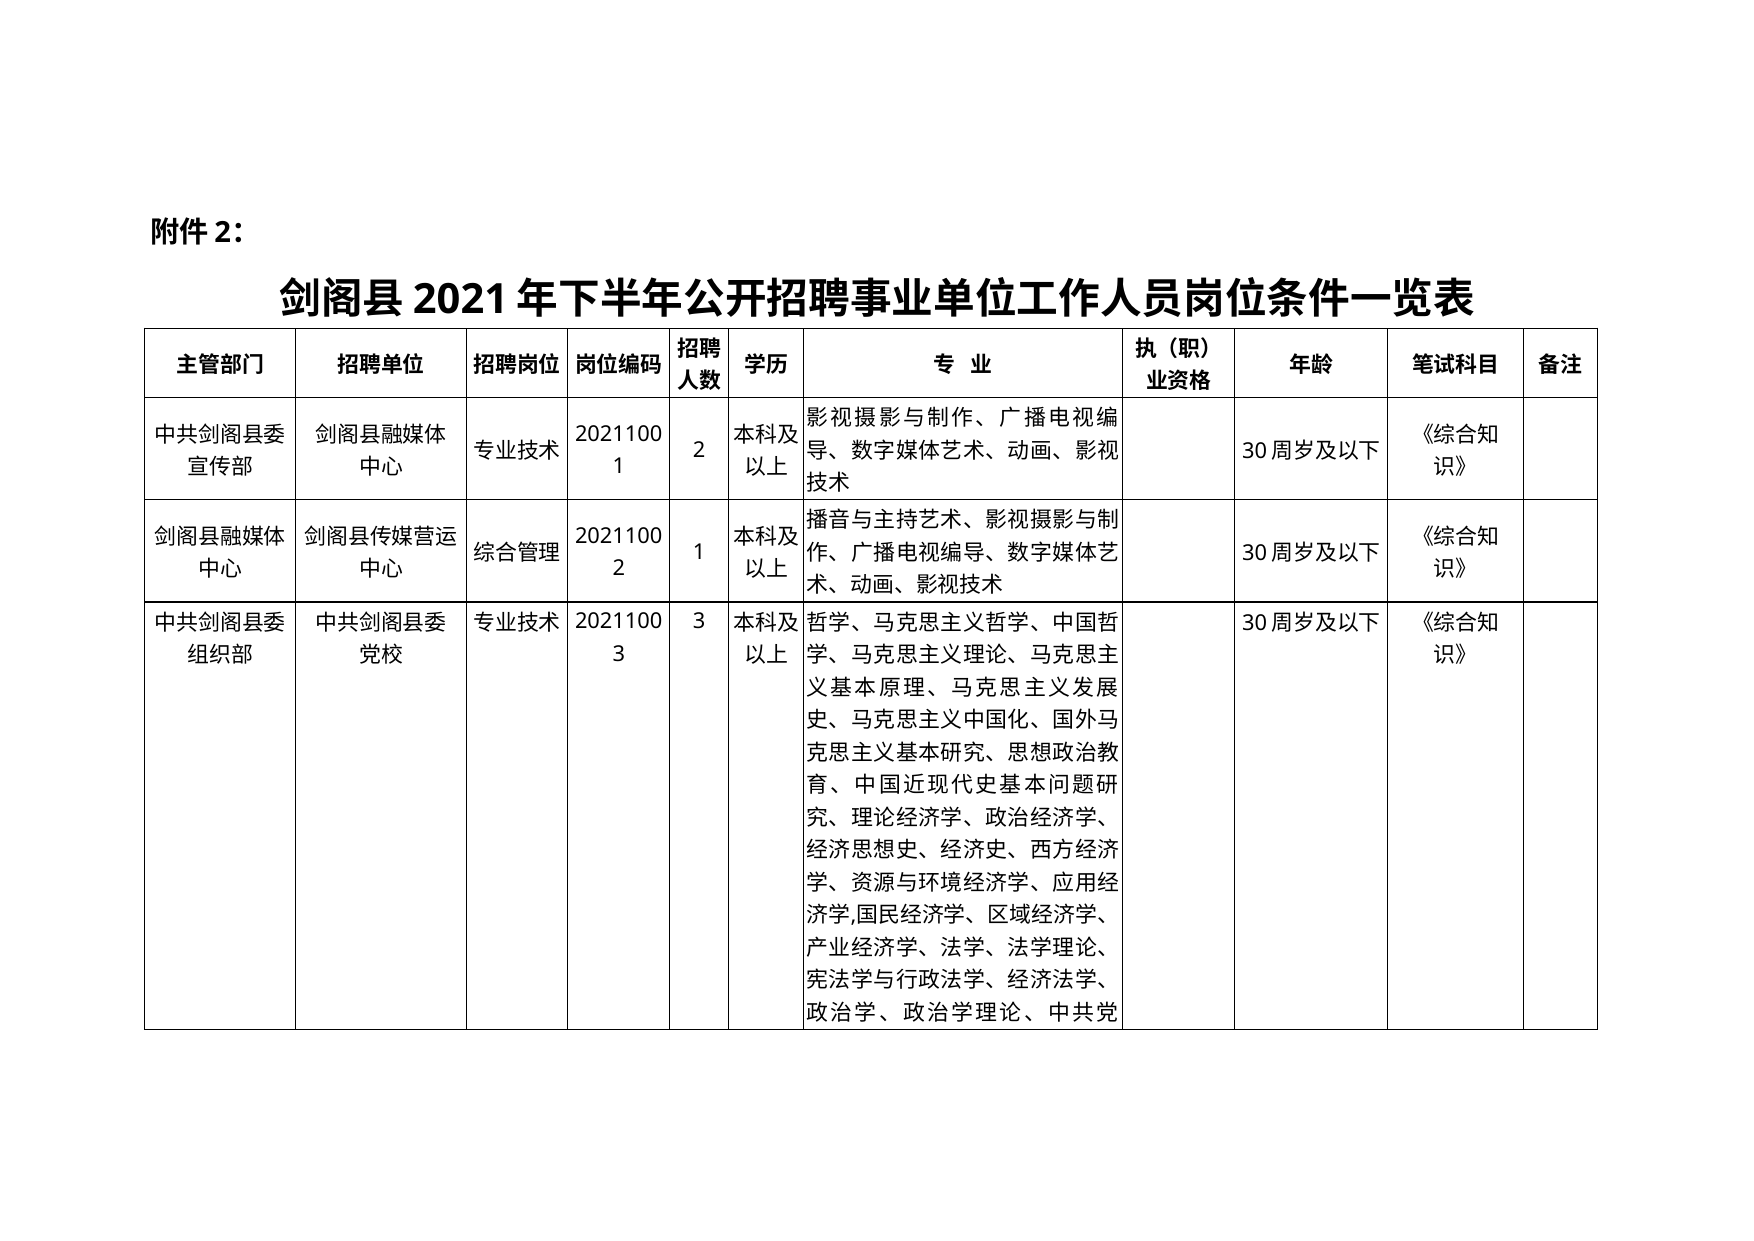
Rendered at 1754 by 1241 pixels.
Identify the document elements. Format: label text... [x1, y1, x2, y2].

table_cell 播音与主持艺术、影视摄影与制作、广播电视编导、数字媒体艺术、动画、影视技术 [804, 500, 1122, 601]
text 附件2： [150, 198, 1604, 263]
table_cell 《综合知识》 [1388, 500, 1523, 601]
table_cell 综合管理 [467, 500, 567, 601]
table_cell 专业技术 [467, 603, 567, 1028]
table_header 主管部门 [145, 329, 295, 397]
table_header 招聘岗位 [467, 329, 567, 397]
table_cell [1524, 398, 1597, 499]
table_header 专 业 [804, 329, 1122, 397]
table_cell 专业技术 [467, 398, 567, 499]
table_cell 本科及以上 [729, 603, 803, 1028]
table_header 笔试科目 [1388, 329, 1523, 397]
table_header 备注 [1524, 329, 1597, 397]
table_header 岗位编码 [568, 329, 669, 397]
table_cell 20211001 [568, 398, 669, 499]
table_cell 剑阁县融媒体中心 [145, 500, 295, 601]
table_header 执（职）业资格 [1123, 329, 1234, 397]
table_cell [1524, 500, 1597, 601]
table_cell 30周岁及以下 [1235, 398, 1387, 499]
table_cell 中共剑阁县委宣传部 [145, 398, 295, 499]
table_cell 3 [670, 603, 728, 1028]
table_cell 20211002 [568, 500, 669, 601]
table_cell [1123, 500, 1234, 601]
table_header 招聘单位 [296, 329, 466, 397]
table_header 年龄 [1235, 329, 1387, 397]
table_cell [1524, 603, 1597, 1028]
table_cell 20211003 [568, 603, 669, 1028]
table_cell 本科及以上 [729, 500, 803, 601]
table_cell 《综合知识》 [1388, 603, 1523, 1028]
text 剑阁县2021年下半年公开招聘事业单位工作人员岗位条件一览表 [150, 263, 1604, 328]
table_cell 1 [670, 500, 728, 601]
table_cell 中共剑阁县委组织部 [145, 603, 295, 1028]
table_cell 中共剑阁县委 党校 [296, 603, 466, 1028]
table_header 招聘人数 [670, 329, 728, 397]
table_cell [804, 603, 1122, 1028]
table_cell [1123, 603, 1234, 1028]
table_cell [1123, 398, 1234, 499]
table_cell 影视摄影与制作、广播电视编导、数字媒体艺术、动画、影视技术 [804, 398, 1122, 499]
table_header 学历 [729, 329, 803, 397]
table_cell 30周岁及以下 [1235, 603, 1387, 1028]
table_cell 剑阁县融媒体 中心 [296, 398, 466, 499]
table_cell 本科及以上 [729, 398, 803, 499]
table_cell 30周岁及以下 [1235, 500, 1387, 601]
table_cell 2 [670, 398, 728, 499]
table_cell 剑阁县传媒营运中心 [296, 500, 466, 601]
table_cell 《综合知识》 [1388, 398, 1523, 499]
